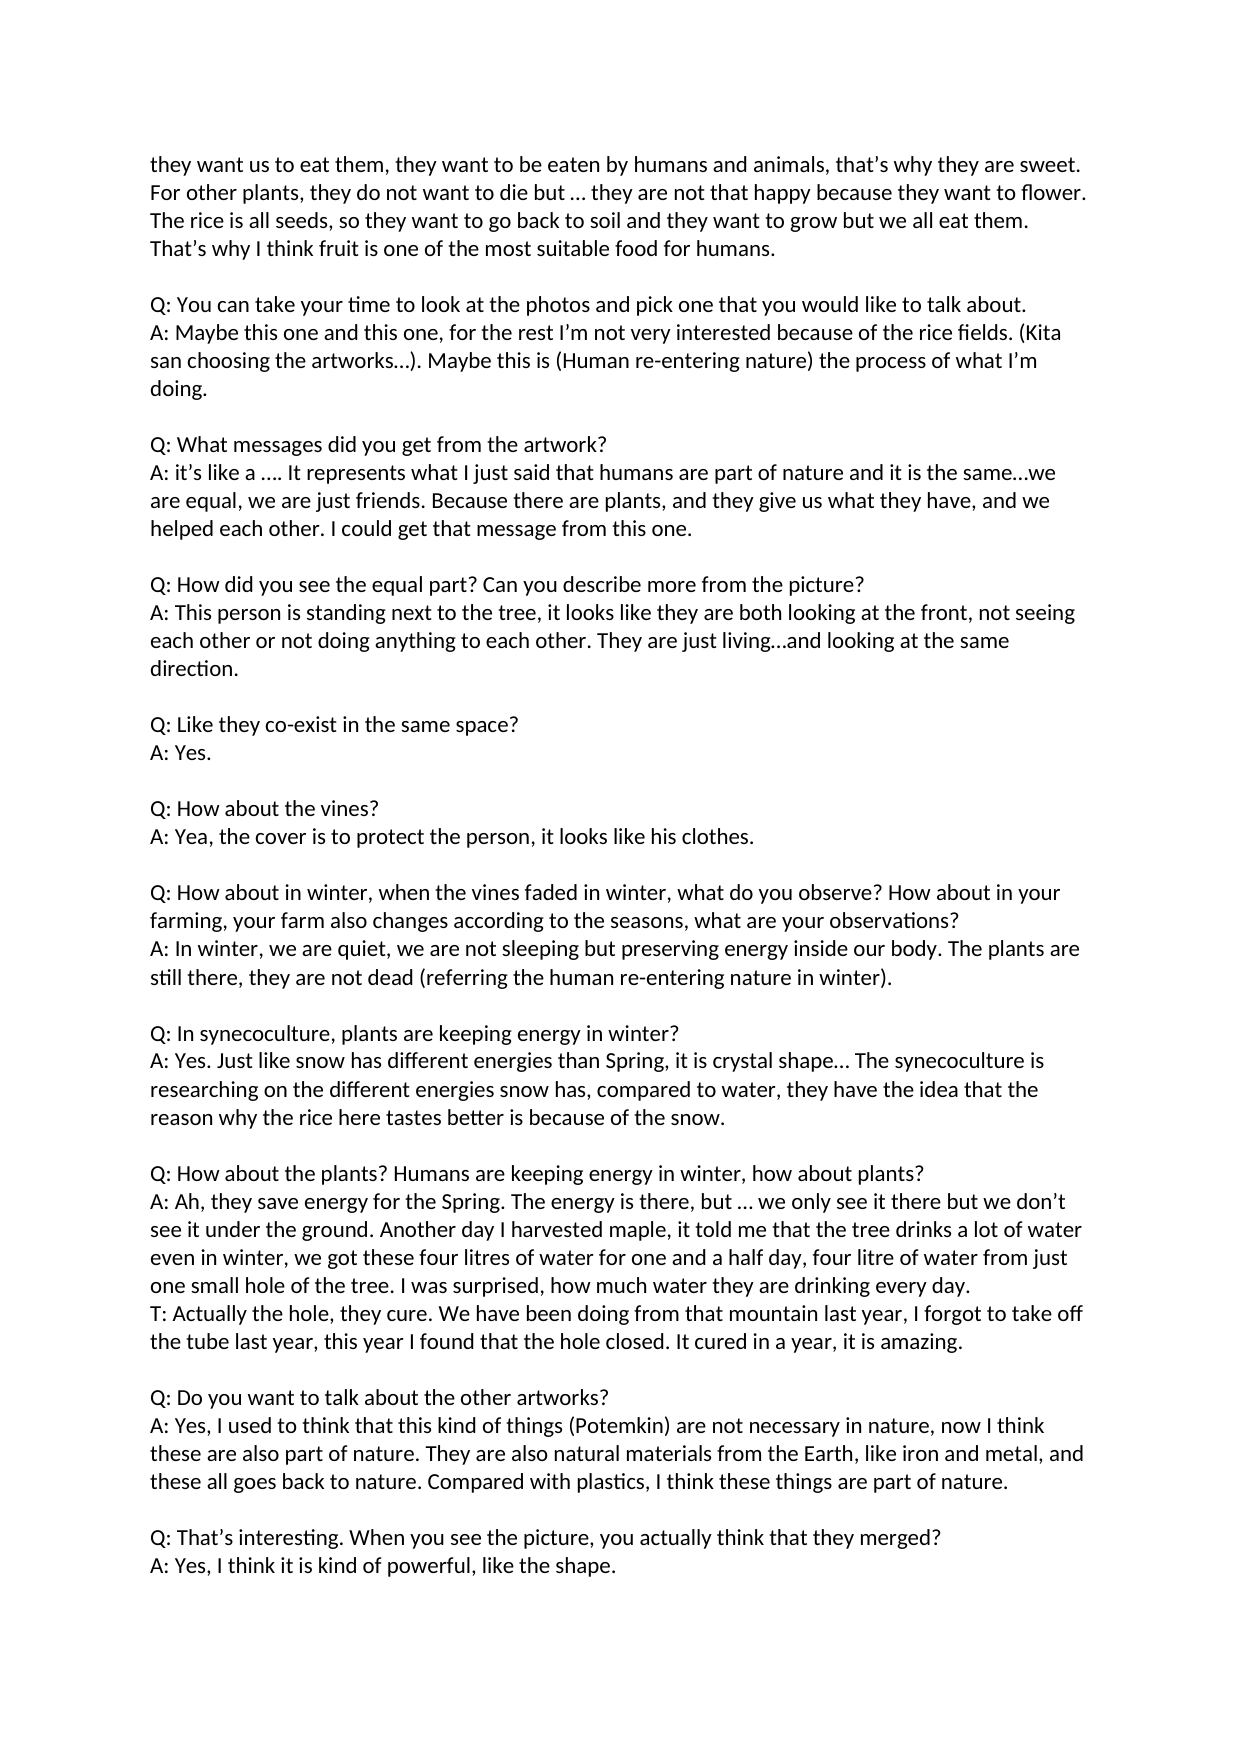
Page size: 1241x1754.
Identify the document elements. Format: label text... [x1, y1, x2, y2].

text Q: Do you want to talk about the other artworks? [150, 1383, 1090, 1411]
text Q: How did you see the equal part? Can you describe more from the picture? [150, 570, 1090, 598]
text A: Yes. [150, 738, 1090, 766]
text A: it’s like a …. It represents what I just said that humans are part of nature and it is the same…we are equal, we are just friends. Because there are plants, and they give us what they have, and we helped each other. I could get that message from this one. [150, 458, 1090, 542]
text Q: How about the plants? Humans are keeping energy in winter, how about plants? [150, 1159, 1090, 1187]
text A: This person is standing next to the tree, it looks like they are both looking at the front, not seeing each other or not doing anything to each other. They are just living…and looking at the same direction. [150, 598, 1090, 682]
text T: Actually the hole, they cure. We have been doing from that mountain last year, I forgot to take off the tube last year, this year I found that the hole closed. It cured in a year, it is amazing. [150, 1299, 1090, 1355]
text A: Maybe this one and this one, for the rest I’m not very interested because of the rice fields. (Kita san choosing the artworks…). Maybe this is (Human re-entering nature) the process of what I’m doing. [150, 318, 1090, 402]
text A: Yes, I think it is kind of powerful, like the shape. [150, 1551, 1090, 1579]
text A: Yea, the cover is to protect the person, it looks like his clothes. [150, 822, 1090, 851]
text A: In winter, we are quiet, we are not sleeping but preserving energy inside our body. The plants are still there, they are not dead (referring the human re-entering nature in winter). [150, 934, 1090, 991]
text Q: Like they co-exist in the same space? [150, 710, 1090, 738]
text A: Yes. Just like snow has different energies than Spring, it is crystal shape… The synecoculture is researching on the different energies snow has, compared to water, they have the idea that the reason why the rice here tastes better is because of the snow. [150, 1047, 1090, 1131]
text Q: How about the vines? [150, 794, 1090, 822]
text Q: That’s interesting. When you see the picture, you actually think that they merged? [150, 1523, 1090, 1551]
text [150, 150, 1090, 262]
text Q: You can take your time to look at the photos and pick one that you would like to talk about. [150, 290, 1090, 318]
text Q: In synecoculture, plants are keeping energy in winter? [150, 1019, 1090, 1047]
text A: Ah, they save energy for the Spring. The energy is there, but … we only see it there but we don’t see it under the ground. Another day I harvested maple, it told me that the tree drinks a lot of water even in winter, we got these four litres of water for one and a half day, four litre of water from just one small hole of the tree. I was surprised, how much water they are drinking every day. [150, 1187, 1090, 1299]
text A: Yes, I used to think that this kind of things (Potemkin) are not necessary in nature, now I think these are also part of nature. They are also natural materials from the Earth, like iron and metal, and these all goes back to nature. Compared with plastics, I think these things are part of nature. [150, 1411, 1090, 1495]
text Q: How about in winter, when the vines faded in winter, what do you observe? How about in your farming, your farm also changes according to the seasons, what are your observations? [150, 878, 1090, 934]
text Q: What messages did you get from the artwork? [150, 430, 1090, 458]
